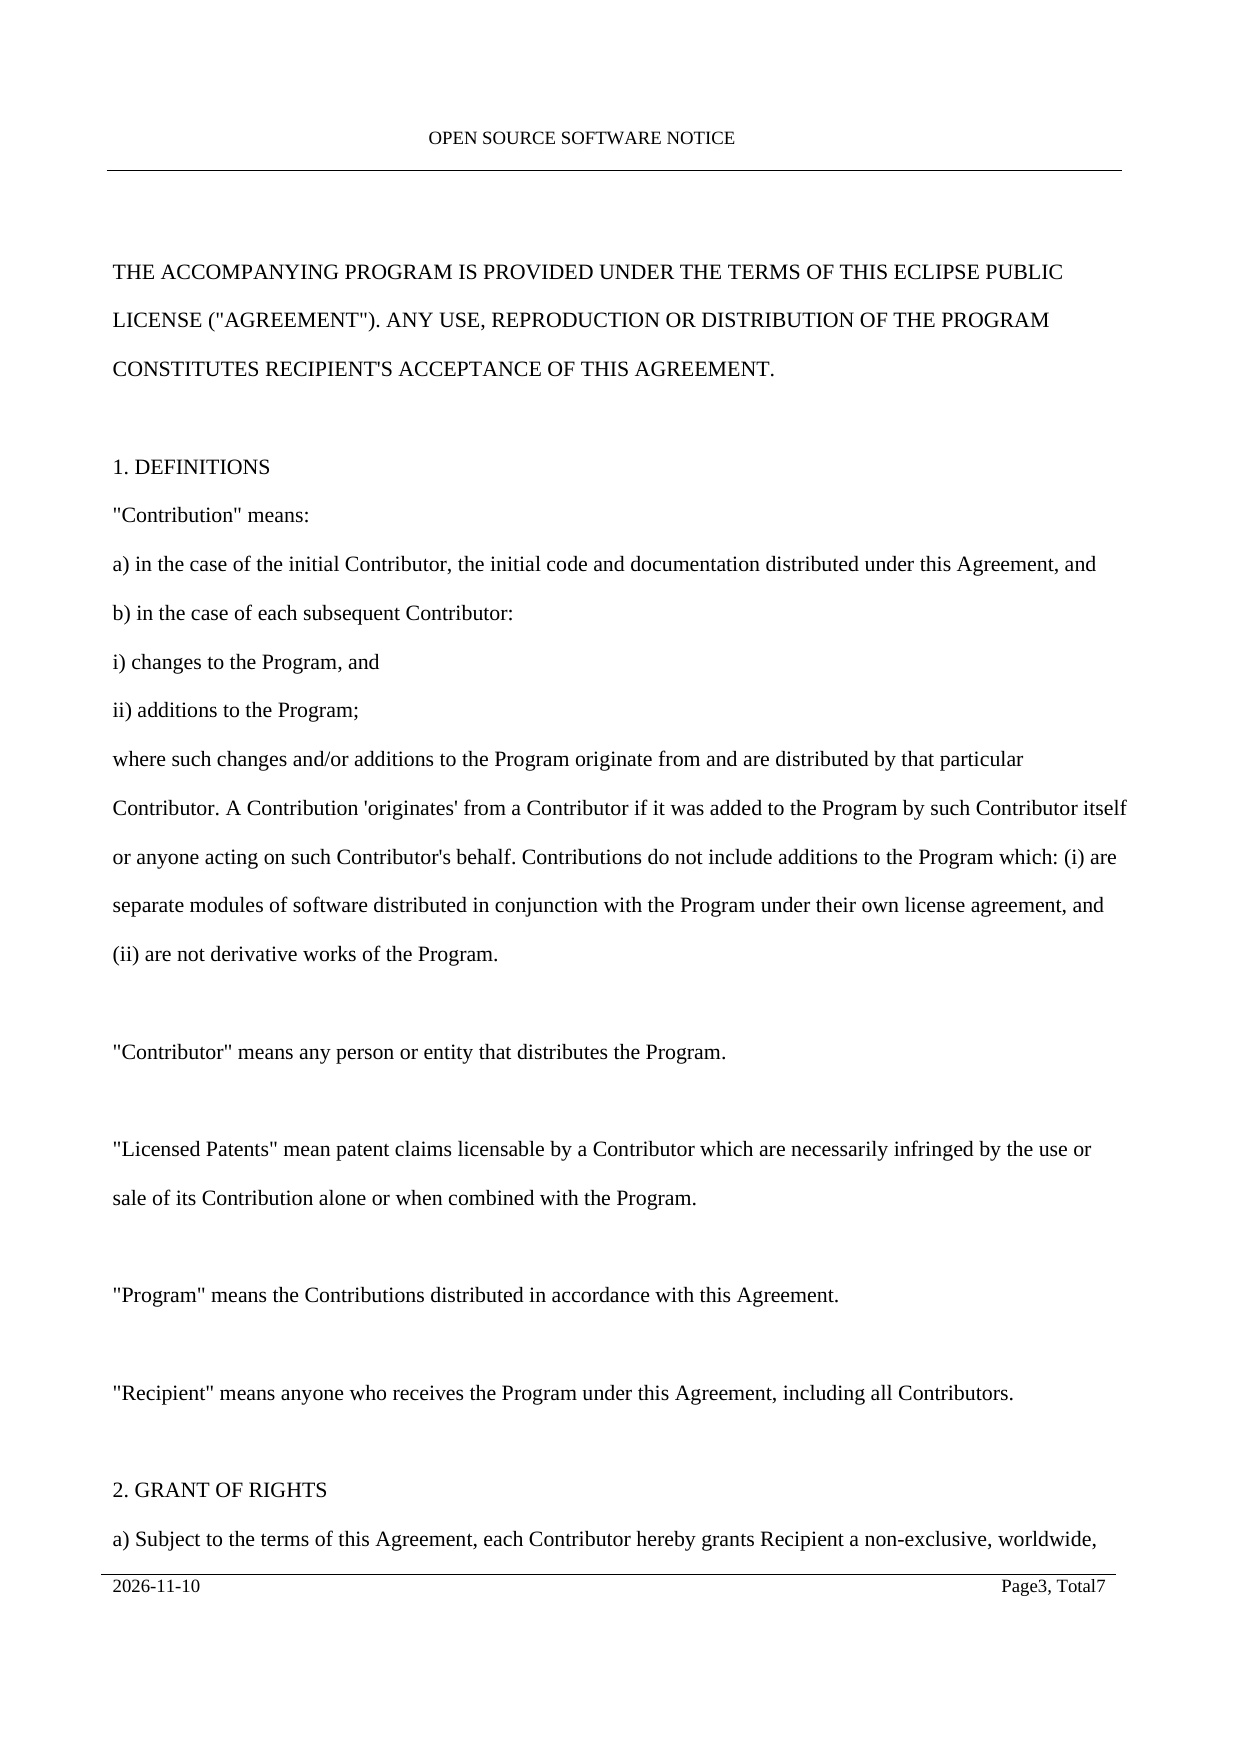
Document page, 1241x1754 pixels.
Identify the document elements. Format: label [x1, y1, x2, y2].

text [112, 206, 1128, 1555]
